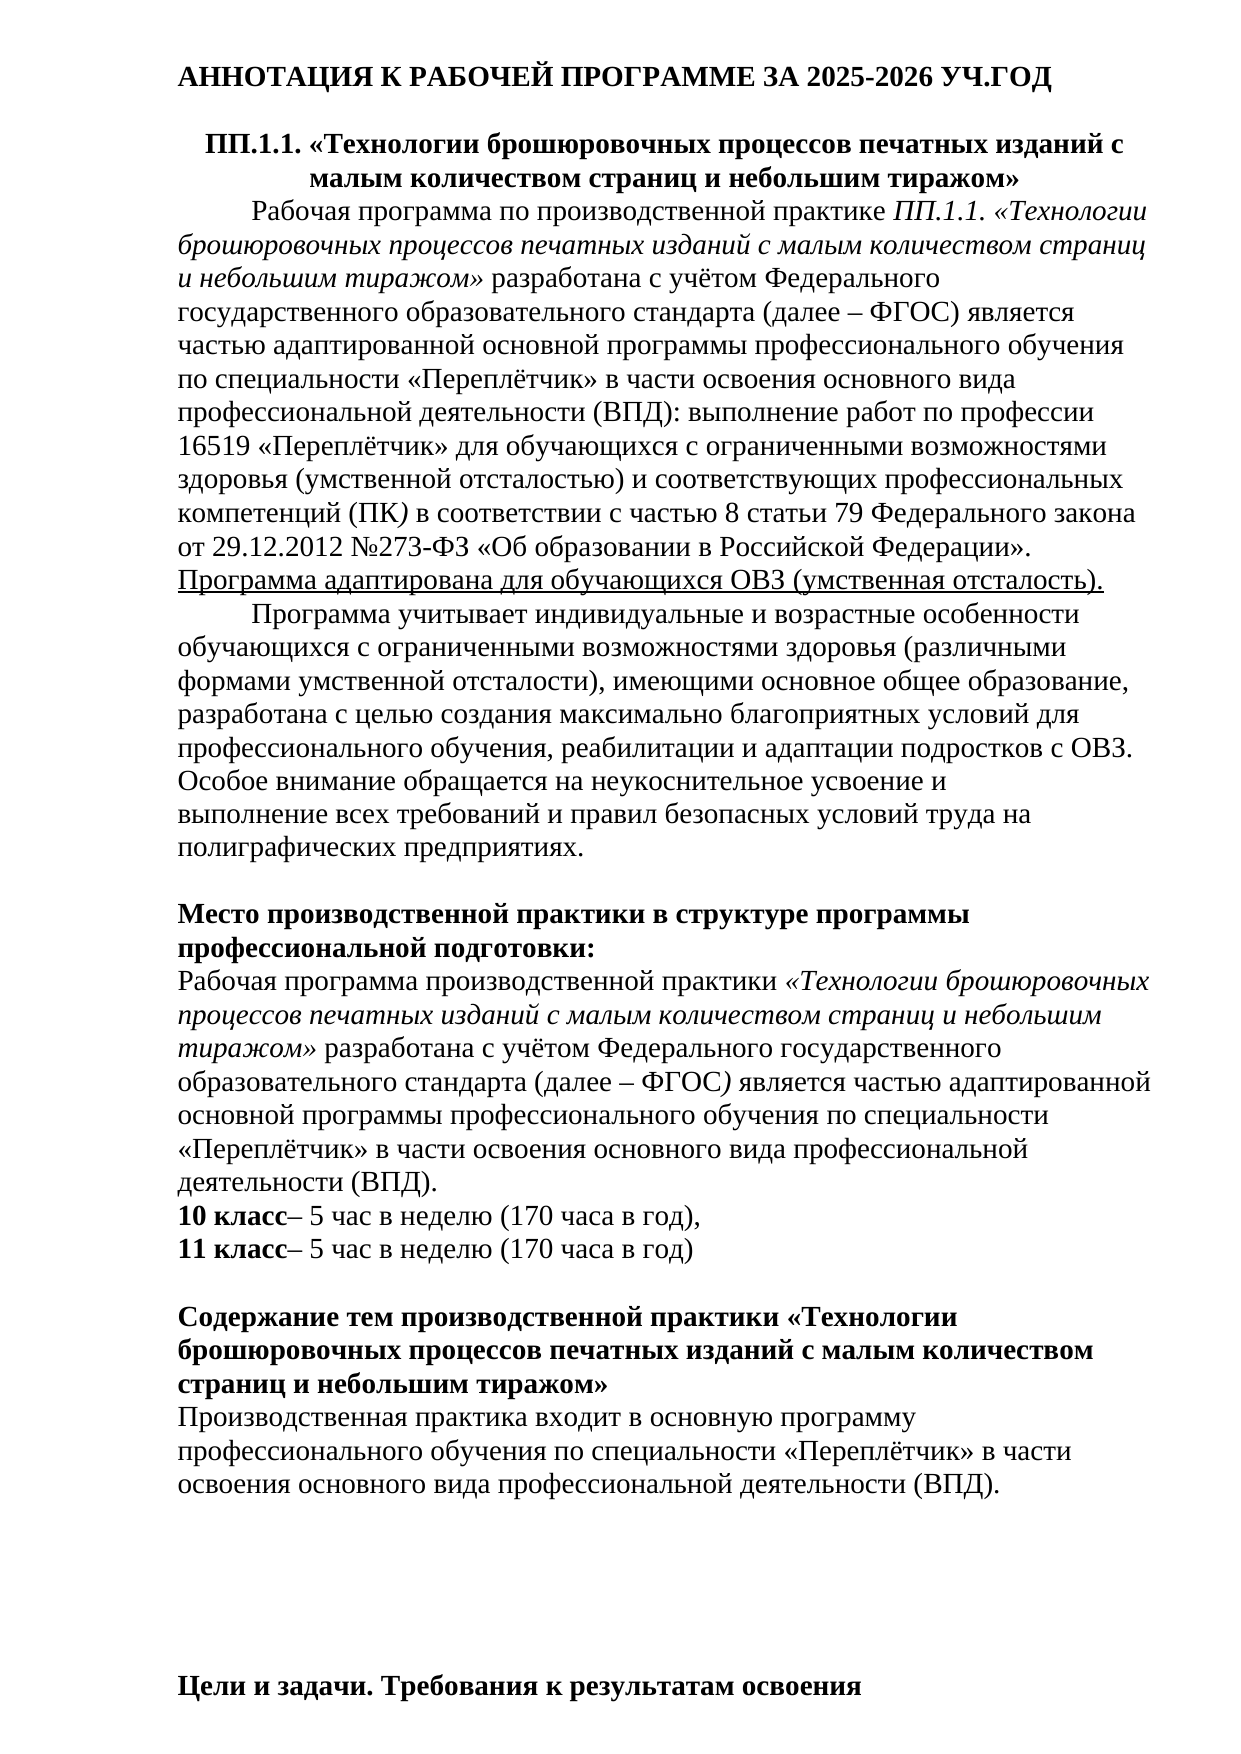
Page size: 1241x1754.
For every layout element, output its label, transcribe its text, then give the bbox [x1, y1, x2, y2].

text Производственная практика входит в основную программу профессионального обучения по специальности «Переплётчик» в части освоения основного вида профессиональной деятельности (ВПД). [177, 1399, 1152, 1500]
text Программа учитывает индивидуальные и возрастные особенности обучающихся с ограниченными возможностями здоровья (различными формами умственной отсталости), имеющими основное общее образование, разработана с целью создания максимально благоприятных условий для профессионального обучения, реабилитации и адаптации подростков с ОВЗ. [177, 596, 1152, 763]
text Программа адаптирована для обучающихся ОВЗ (умственная отсталость). [177, 562, 1152, 596]
text 10 класс– 5 час в неделю (170 часа в год), [177, 1198, 1152, 1232]
text Рабочая программа по производственной практике ПП.1.1. «Технологии брошюровочных процессов печатных изданий с малым количеством страниц и небольшим тиражом» разработана с учётом Федерального государственного образовательного стандарта (далее – ФГОС) является частью адаптированной основной программы профессионального обучения по специальности «Переплётчик» в части освоения основного вида профессиональной деятельности (ВПД): выполнение работ по профессии 16519 «Переплётчик» для обучающихся с ограниченными возможностями здоровья (умственной отсталостью) и соответствующих профессиональных компетенций (ПК) в соответствии с частью 8 статьи 79 Федерального закона от 29.12.2012 №273-ФЗ «Об образовании в Российской Федерации». [177, 193, 1152, 562]
text Особое внимание обращается на неукоснительное усвоение и выполнение всех требований и правил безопасных условий труда на полиграфических предприятиях. [177, 763, 1039, 863]
text ПП.1.1. «Технологии брошюровочных процессов печатных изданий с малым количеством страниц и небольшим тиражом» [177, 126, 1152, 193]
text Рабочая программа производственной практики «Технологии брошюровочных процессов печатных изданий с малым количеством страниц и небольшим тиражом» разработана с учётом Федерального государственного образовательного стандарта (далее – ФГОС) является частью адаптированной основной программы профессионального обучения по специальности «Переплётчик» в части освоения основного вида профессиональной деятельности (ВПД). [177, 963, 1152, 1198]
text АННОТАЦИЯ К РАБОЧЕЙ ПРОГРАММЕ ЗА 2025-2026 УЧ.ГОД [177, 59, 1152, 93]
text Место производственной практики в структуре программы профессиональной подготовки: [177, 896, 1152, 963]
text Содержание тем производственной практики «Технологии брошюровочных процессов печатных изданий с малым количеством страниц и небольшим тиражом» [177, 1299, 1152, 1399]
text Цели и задачи. Требования к результатам освоения [177, 1668, 1152, 1701]
text 11 класс– 5 час в неделю (170 часа в год) [177, 1232, 1152, 1265]
